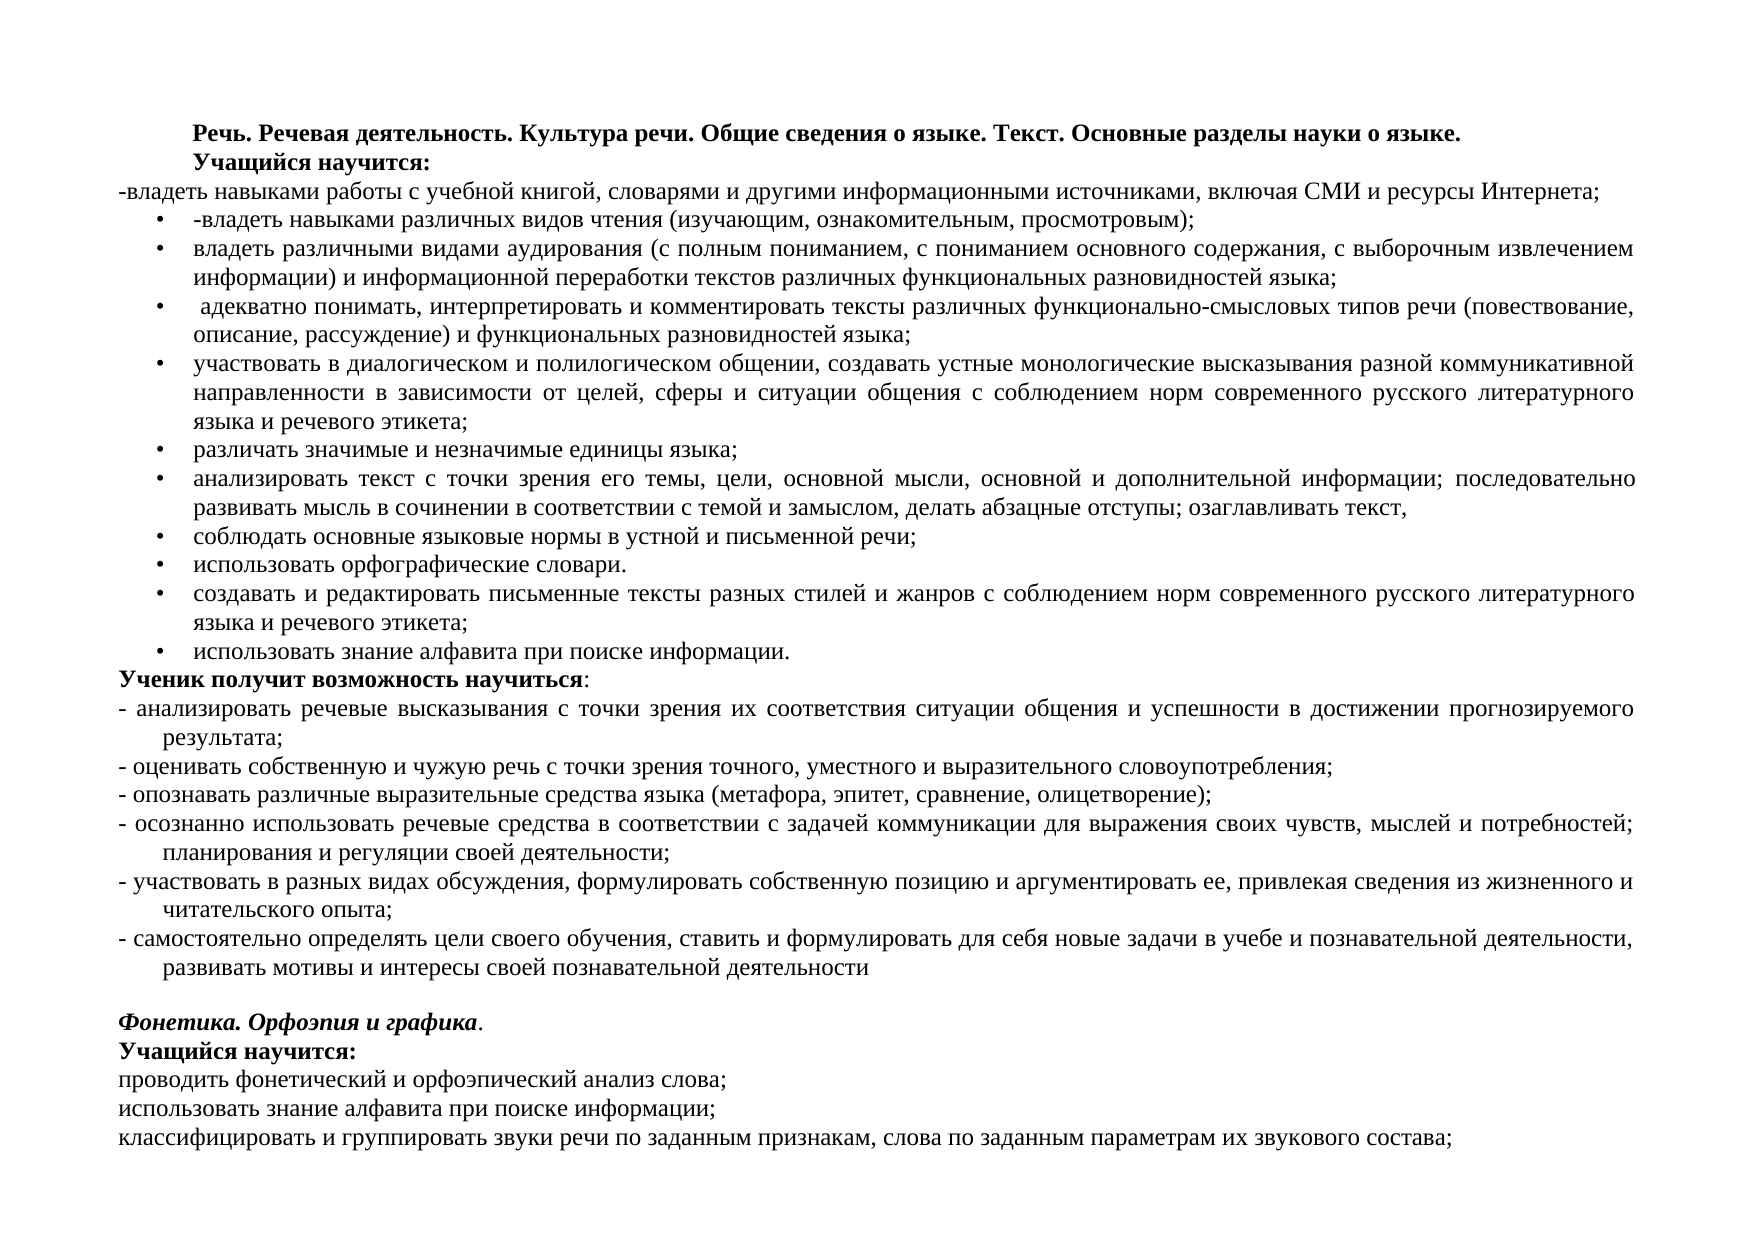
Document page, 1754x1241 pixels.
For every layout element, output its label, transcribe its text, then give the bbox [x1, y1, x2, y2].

text - самостоятельно определять цели своего обучения, ставить и формулировать для себя новые задачи в учебе и познавательной деятельности, развивать мотивы и интересы своей познавательной деятельности [118, 923, 1636, 981]
text проводить фонетический и орфоэпический анализ слова; [118, 1064, 1636, 1093]
text классифицировать и группировать звуки речи по заданным признакам, слова по заданным параметрам их звукового состава; [118, 1122, 1636, 1151]
list соблюдать основные языковые нормы в устной и письменной речи; [156, 521, 1636, 549]
list -владеть навыками различных видов чтения (изучающим, ознакомительным, просмотровым); [156, 204, 1636, 233]
subtitle Ученик получит возможность научиться: [118, 664, 1636, 693]
text Речь. Речевая деятельность. Культура речи. Общие сведения о языке. Текст. Основные разделы науки о языке. [118, 118, 1636, 147]
list различать значимые и незначимые единицы языка; [156, 434, 1636, 463]
list использовать орфографические словари. [156, 549, 1636, 578]
list владеть различными видами аудирования (с полным пониманием, с пониманием основного содержания, с выборочным извлечением информации) и информационной переработки текстов различных функциональных разновидностей языка; [156, 233, 1636, 291]
list создавать и редактировать письменные тексты разных стилей и жанров с соблюдением норм современного русского литературного языка и речевого этикета; [156, 578, 1636, 636]
text - опознавать различные выразительные средства языка (метафора, эпитет, сравнение, олицетворение); [118, 779, 1636, 808]
text - оценивать собственную и чужую речь с точки зрения точного, уместного и выразительного словоупотребления; [118, 751, 1636, 779]
text использовать знание алфавита при поиске информации; [118, 1093, 1636, 1122]
text - анализировать речевые высказывания с точки зрения их соответствия ситуации общения и успешности в достижении прогнозируемого результата; [118, 693, 1636, 751]
list использовать знание алфавита при поиске информации. [156, 636, 1636, 664]
text - участвовать в разных видах обсуждения, формулировать собственную позицию и аргументировать ее, привлекая сведения из жизненного и читательского опыта; [118, 866, 1636, 923]
text -владеть навыками работы с учебной книгой, словарями и другими информационными источниками, включая СМИ и ресурсы Интернета; [118, 176, 1636, 204]
list анализировать текст с точки зрения его темы, цели, основной мысли, основной и дополнительной информации; последовательно развивать мысль в сочинении в соответствии с темой и замыслом, делать абзацные отступы; озаглавливать текст, [156, 463, 1636, 521]
text - осознанно использовать речевые средства в соответствии с задачей коммуникации для выражения своих чувств, мыслей и потребностей; планирования и регуляции своей деятельности; [118, 808, 1636, 866]
text Фонетика. Орфоэпия и графика. [118, 1007, 1636, 1036]
list адекватно понимать, интерпретировать и комментировать тексты различных функционально-смысловых типов речи (повествование, описание, рассуждение) и функциональных разновидностей языка; [156, 291, 1636, 348]
text Учащийся научится: [118, 147, 1636, 176]
list участвовать в диалогическом и полилогическом общении, создавать устные монологические высказывания разной коммуникативной направленности в зависимости от целей, сферы и ситуации общения с соблюдением норм современного русского литературного языка и речевого этикета; [156, 348, 1636, 434]
text Учащийся научится: [118, 1036, 1636, 1064]
